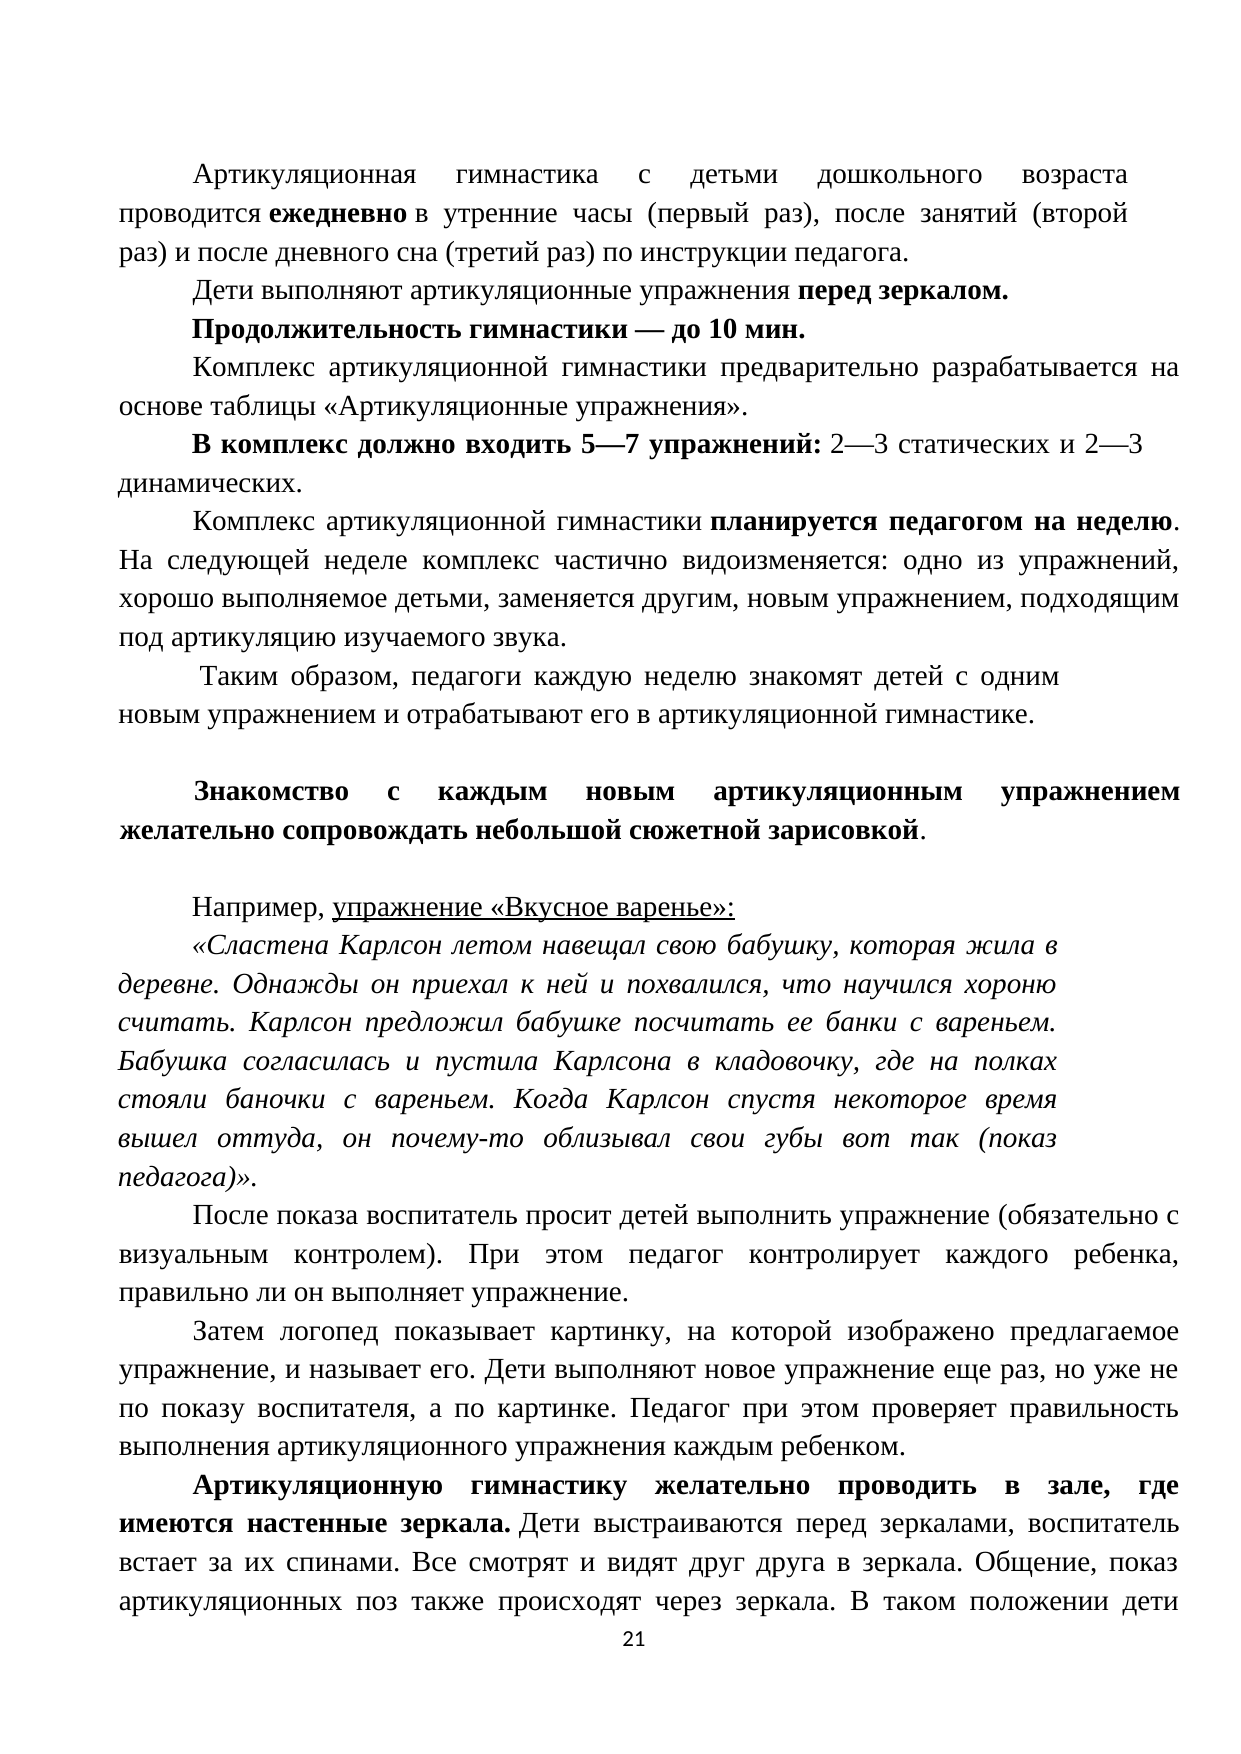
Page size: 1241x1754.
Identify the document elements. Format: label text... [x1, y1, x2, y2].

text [118, 1467, 1180, 1616]
text Комплекс артикуляционной гимнастики предварительно разрабатывается на основе таблицы «Артикуляционные упражнения». [118, 349, 1180, 421]
text Продолжительность гимнастики — до 10 мин. [118, 311, 1143, 344]
text «Сластена Карлсон летом навещал свою бабушку, которая жила в деревне. Однажды он приехал к ней и похвалился, что научился хороню считать. Карлсон предложил бабушке посчитать ее банки с вареньем. Бабушка согласилась и пустила Карлсона в кладовочку, где на полках стояли баночки с вареньем. Когда Карлсон спустя некоторое время вышел оттуда, он почему-то облизывал свои губы вот так (показ педагога)». [118, 927, 1061, 1192]
text Дети выполняют артикуляционные упражнения перед зеркалом. [118, 272, 1180, 306]
text Артикуляционная гимнастика с детьми дошкольного возраста проводится ежедневно в утренние часы (первый раз), после занятий (второй раз) и после дневного сна (третий раз) по инструкции педагога. [118, 157, 1128, 267]
text В комплекс должно входить 5—7 упражнений: 2—3 статических и 2—3 динамических. [118, 426, 1143, 498]
text Например, упражнение «Вкусное варенье»: [118, 889, 1061, 922]
text Комплекс артикуляционной гимнастики планируется педагогом на неделю. На следующей неделе комплекс частично видоизменяется: одно из упражнений, хорошо выполняемое детьми, заменяется другим, новым упражнением, подходящим под артикуляцию изучаемого звука. [118, 503, 1180, 653]
text Знакомство с каждым новым артикуляционным упражнением желательно сопровождать небольшой сюжетной зарисовкой. [119, 773, 1181, 845]
text Затем логопед показывает картинку, на которой изображено предлагаемое упражнение, и называет его. Дети выполняют новое упражнение еще раз, но уже не по показу воспитателя, а по картинке. Педагог при этом проверяет правильность выполнения артикуляционного упражнения каждым ребенком. [118, 1313, 1180, 1462]
text После показа воспитатель просит детей выполнить упражнение (обязательно с визуальным контролем). При этом педагог контролирует каждого ребенка, правильно ли он выполняет упражнение. [118, 1197, 1180, 1308]
text Таким образом, педагоги каждую неделю знакомят детей с одним новым упражнением и отрабатывают его в артикуляционной гимнастике. [118, 658, 1061, 730]
